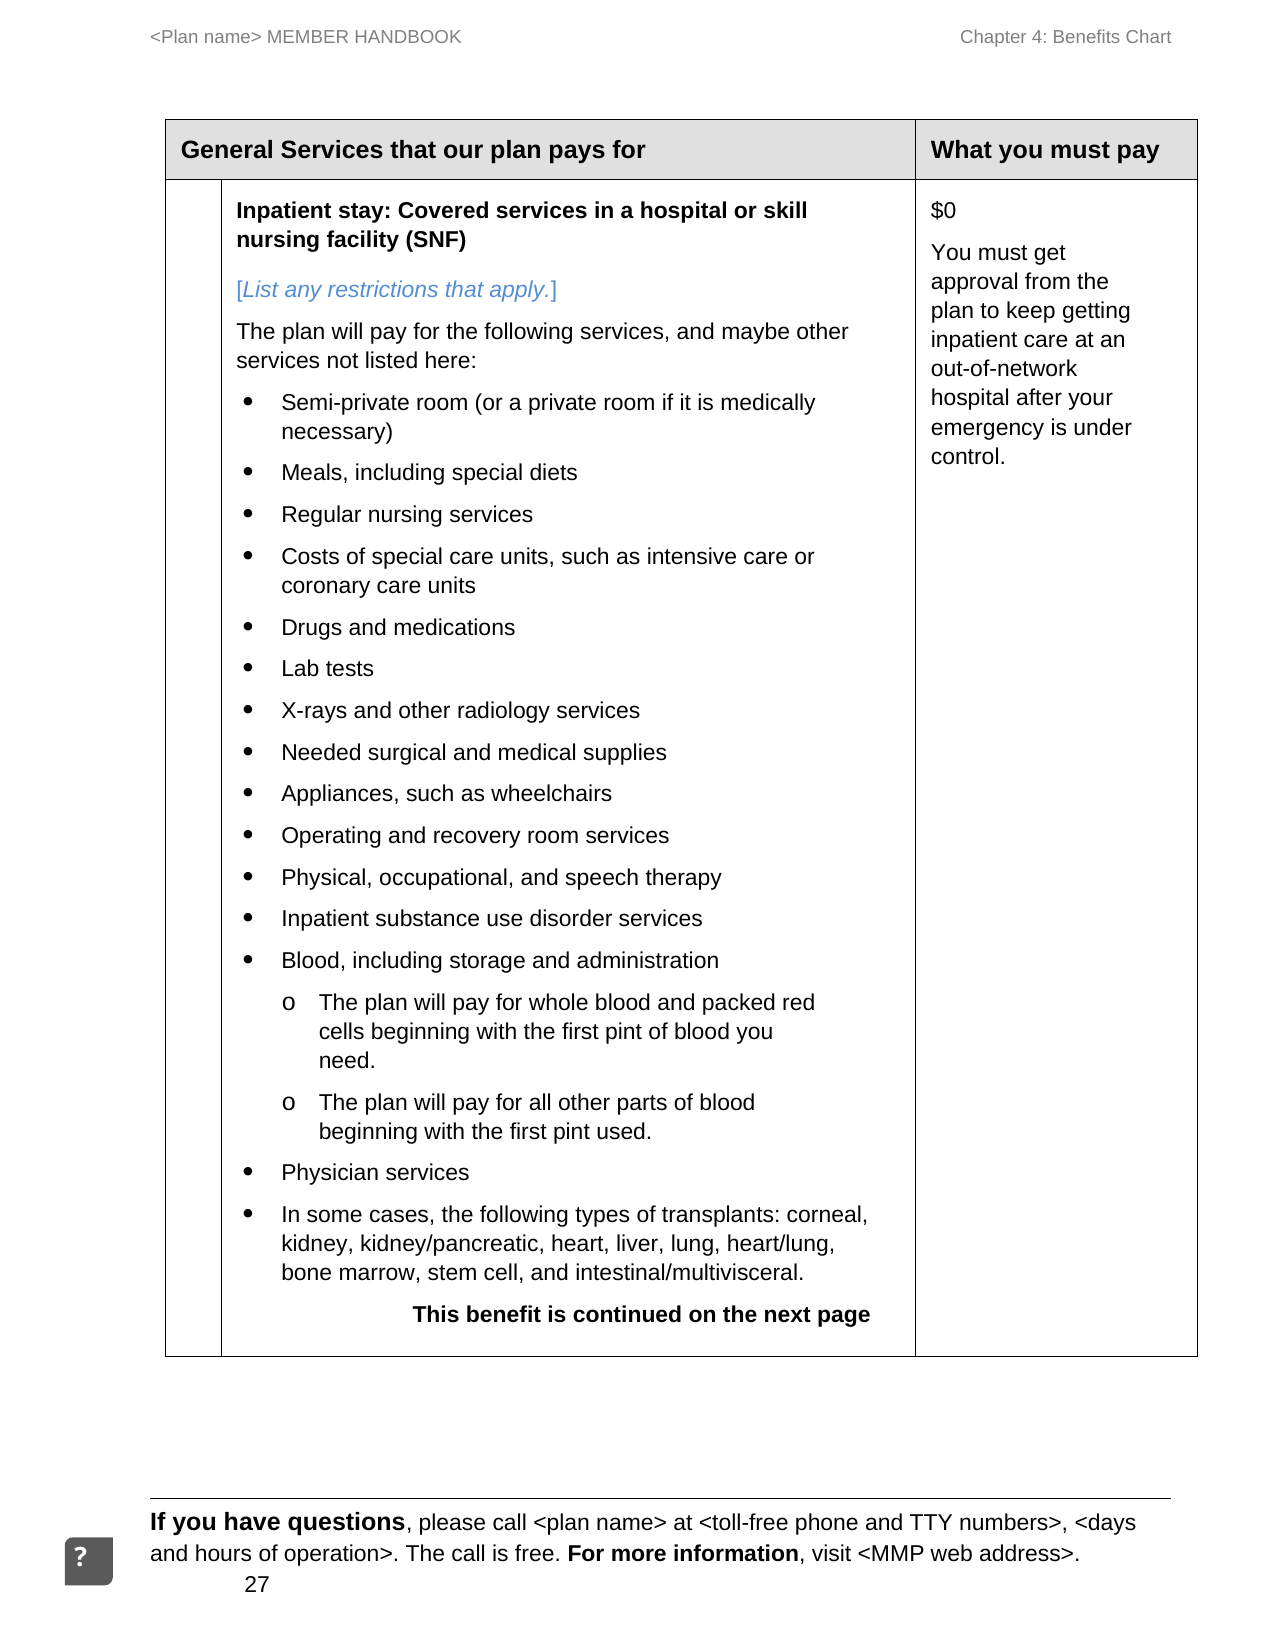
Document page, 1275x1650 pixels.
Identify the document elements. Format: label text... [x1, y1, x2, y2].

table_header What you must pay [916, 120, 1197, 179]
table_cell [166, 180, 221, 1356]
table_cell Inpatient stay: Covered services in a hospital or skill nursing facility (SNF) [List any restrictions that apply.] The plan will pay for the following services, and maybe other services not listed here: Semi-private room (or a private room if it is medically necessary) Meals, including special diets Regular nursing services Costs of special care units, such as intensive care or coronary care units Drugs and medications Lab tests X-rays and other radiology services Needed surgical and medical supplies Appliances, such as wheelchairs Operating and recovery room services Physical, occupational, and speech therapy Inpatient substance use disorder services Blood, including storage and administration The plan will pay for whole blood and packed red cells beginning with the first pint of blood you need. The plan will pay for all other parts of blood beginning with the first pint used. Physician services In some cases, the following types of transplants: corneal, kidney, kidney/pancreatic, heart, liver, lung, heart/lung, bone marrow, stem cell, and intestinal/multivisceral. This benefit is continued on the next page [222, 180, 915, 1356]
table_cell $0 You must get approval from the plan to keep getting inpatient care at an out-of-network hospital after your emergency is under control. [916, 180, 1197, 1356]
table_header General Services that our plan pays for [166, 120, 915, 179]
